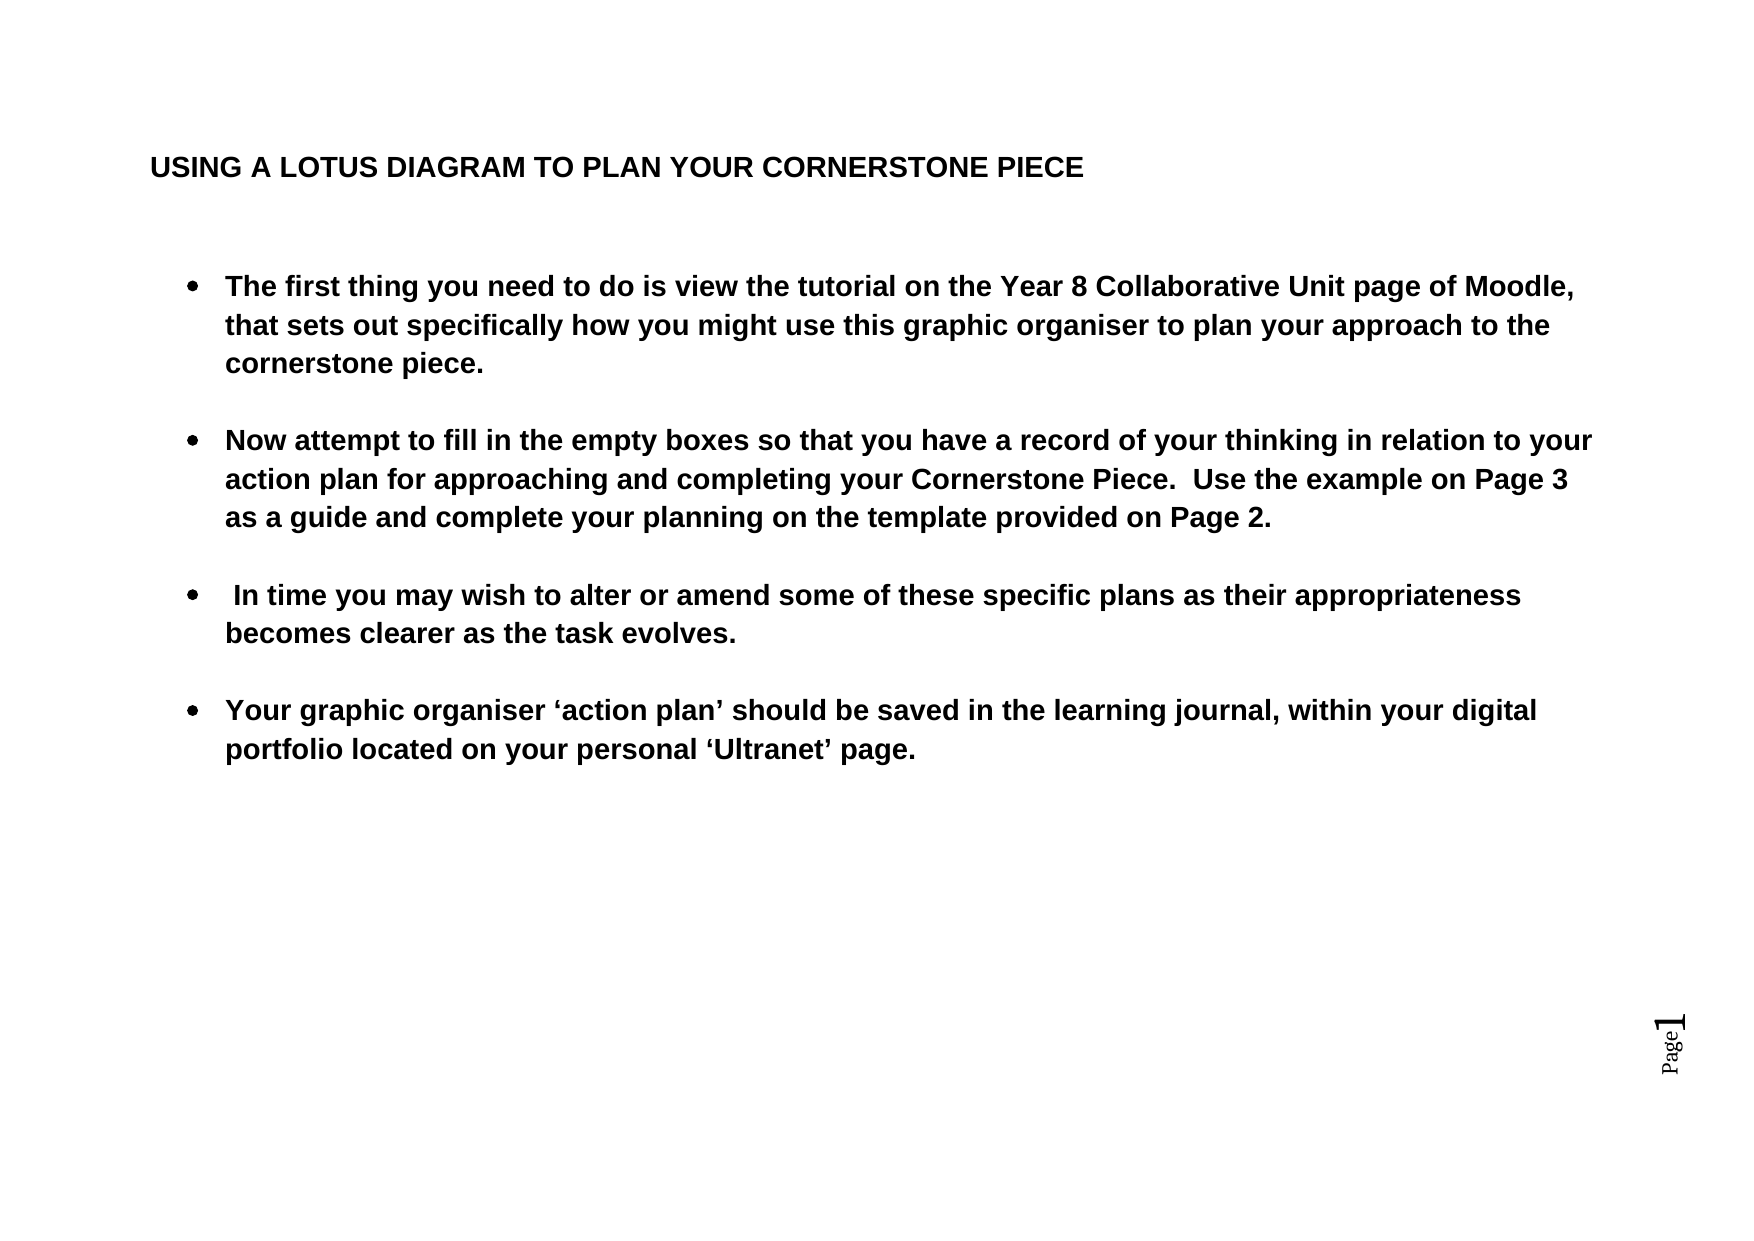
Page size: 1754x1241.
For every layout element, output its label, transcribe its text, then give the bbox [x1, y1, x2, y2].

list In time you may wish to alter or amend some of these specific plans as their appropriateness becomes clearer as the task evolves. [187, 577, 1604, 650]
list Now attempt to fill in the empty boxes so that you have a record of your thinking in relation to your action plan for approaching and completing your Cornerstone Piece. Use the example on Page 3 as a guide and complete your planning on the template provided on Page 2. [187, 423, 1604, 534]
list The first thing you need to do is view the tutorial on the Year 8 Collaborative Unit page of Moodle, that sets out specifically how you might use this graphic organiser to plan your approach to the cornerstone piece. [187, 269, 1604, 379]
list Your graphic organiser ‘action plan’ should be saved in the learning journal, within your digital portfolio located on your personal ‘Ultranet’ page. [187, 693, 1604, 766]
text USING A LOTUS DIAGRAM TO PLAN YOUR CORNERSTONE PIECE [150, 150, 1604, 183]
